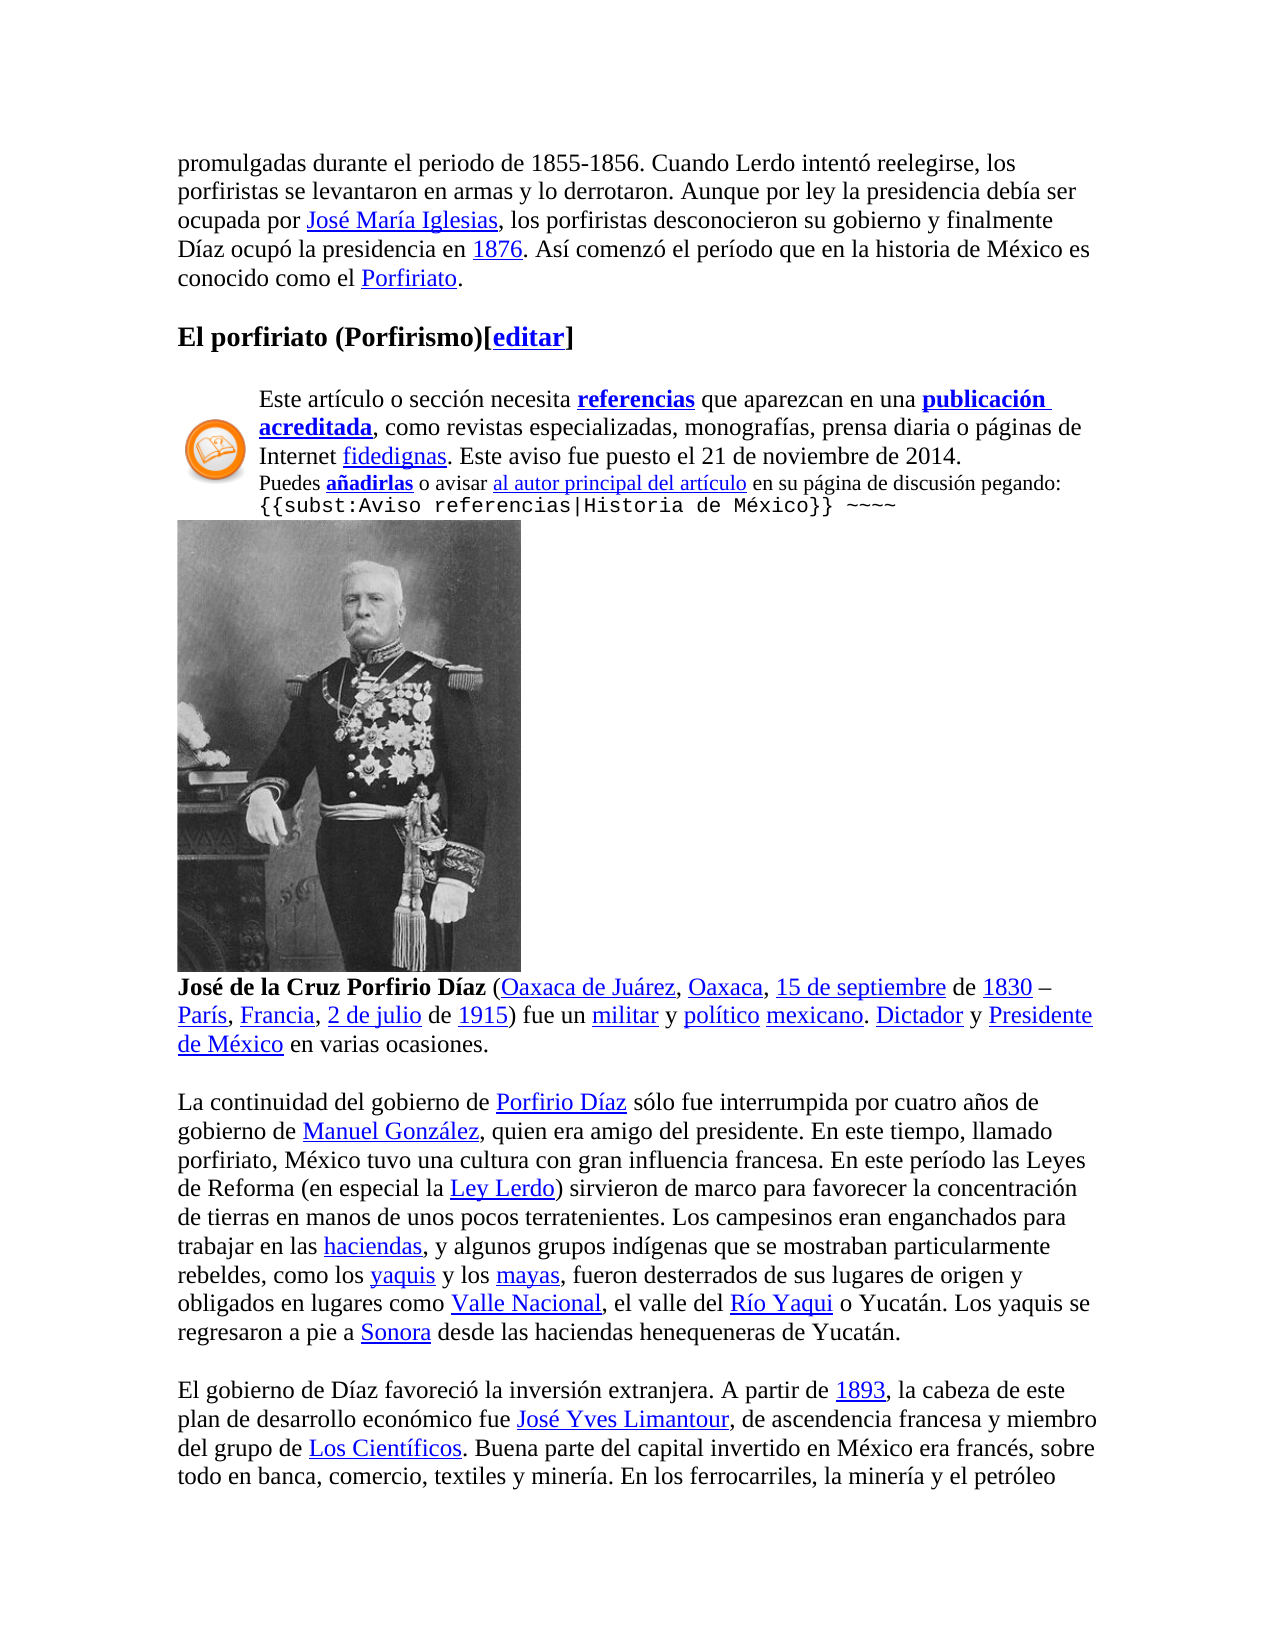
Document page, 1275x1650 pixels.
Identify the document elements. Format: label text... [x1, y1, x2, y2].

table_header Este artículo o sección necesita referencias que aparezcan en una publicación acreditada, como revistas especializadas, monografías, prensa diaria o páginas de Internet fidedignas. Este aviso fue puesto el 21 de noviembre de 2014. Puedes añadirlas o avisar al autor principal del artículo en su página de discusión pegando: {{subst:Aviso referencias|Historia de México}} ~~~~ [257, 382, 1098, 520]
text La continuidad del gobierno de Porfirio Díaz sólo fue interrumpida por cuatro años de gobierno de Manuel González, quien era amigo del presidente. En este tiempo, llamado porfiriato, México tuvo una cultura con gran influencia francesa. En este período las Leyes de Reforma (en especial la Ley Lerdo) sirvieron de marco para favorecer la concentración de tierras en manos de unos pocos terratenientes. Los campesinos eran enganchados para trabajar en las haciendas, y algunos grupos indígenas que se mostraban particularmente rebeldes, como los yaquis y los mayas, fueron desterrados de sus lugares de origen y obligados en lugares como Valle Nacional, el valle del Río Yaqui o Yucatán. Los yaquis se regresaron a pie a Sonora desde las haciendas henequeneras de Yucatán. [177, 1087, 1098, 1346]
text El porfiriato (Porfirismo)[editar] [177, 321, 1098, 353]
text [177, 148, 1098, 291]
text José de la Cruz Porfirio Díaz (Oaxaca de Juárez, Oaxaca, 15 de septiembre de 1830 – París, Francia, 2 de julio de 1915) fue un militar y político mexicano. Dictador y Presidente de México en varias ocasiones. [177, 972, 1098, 1058]
picture [178, 416, 249, 487]
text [177, 1375, 1098, 1490]
table_header [177, 382, 257, 520]
picture [177, 520, 521, 972]
